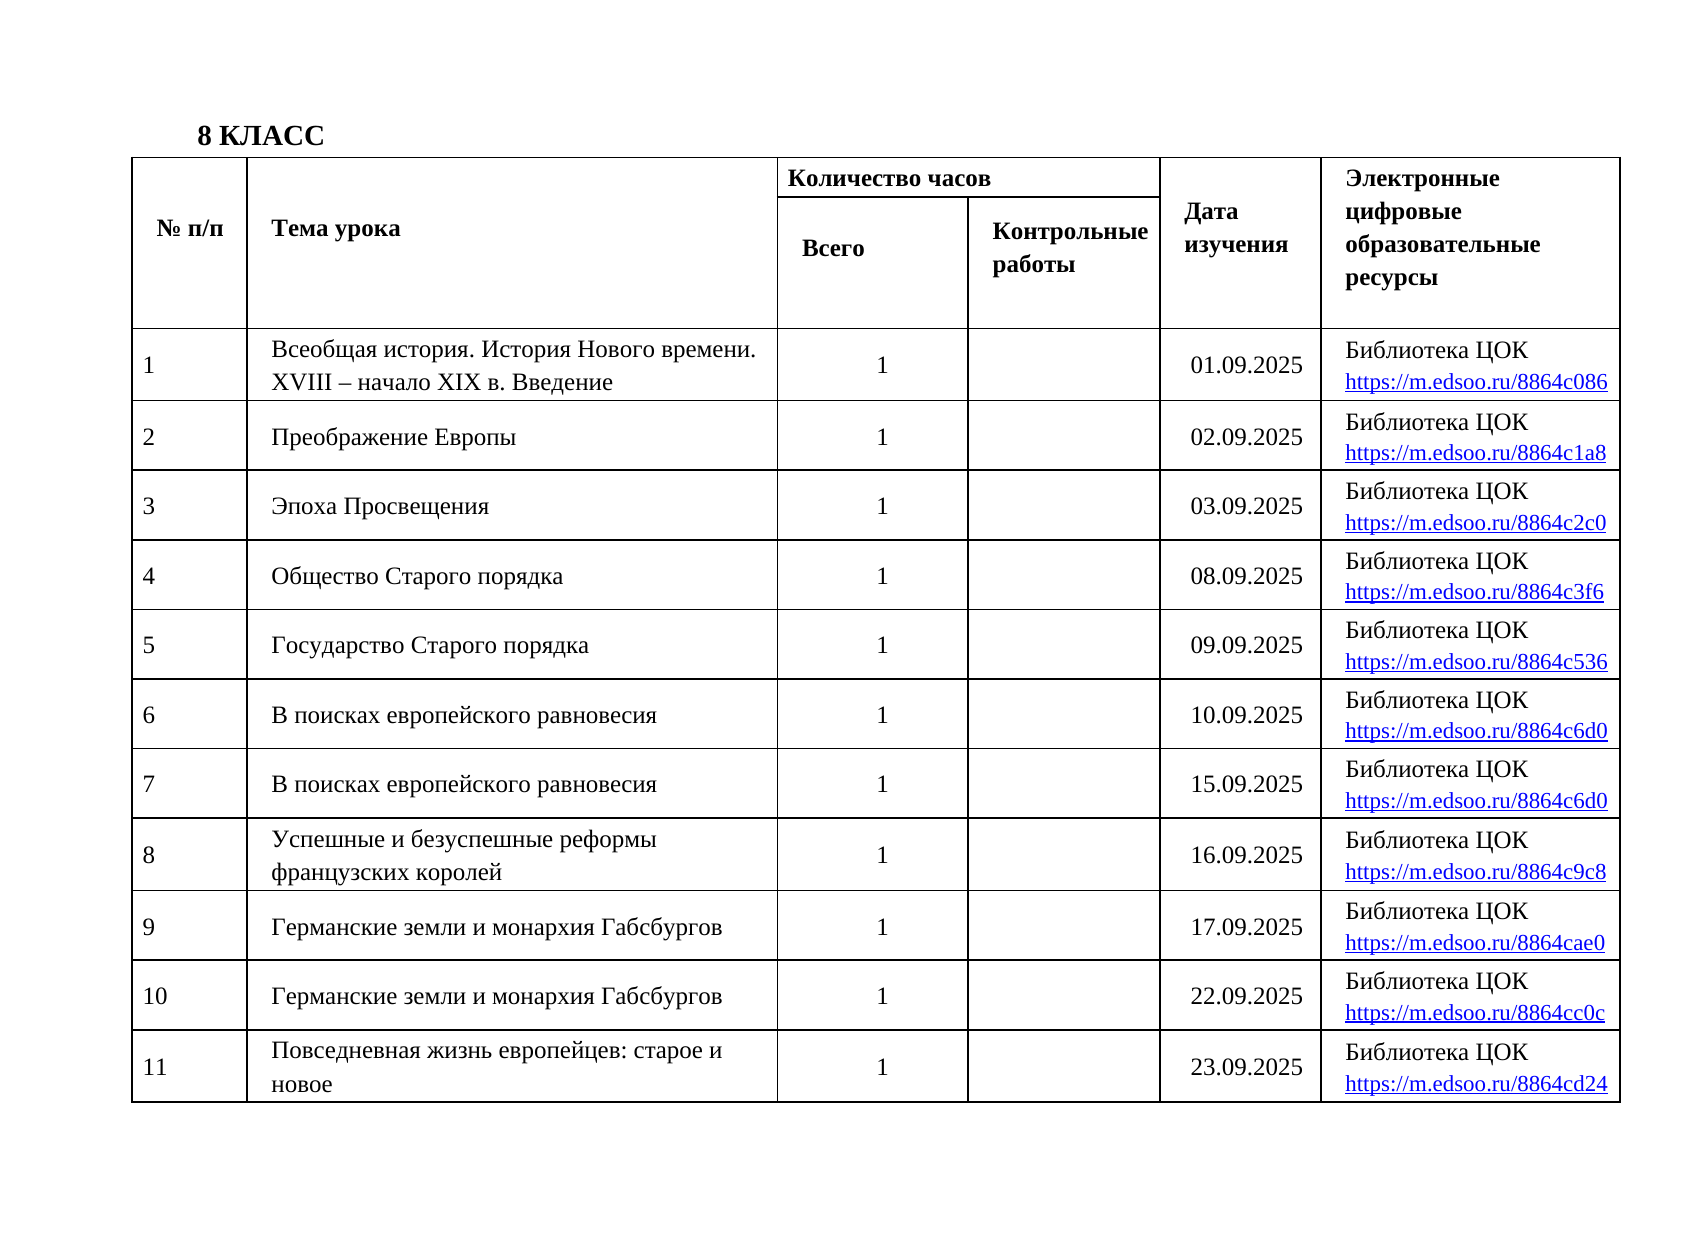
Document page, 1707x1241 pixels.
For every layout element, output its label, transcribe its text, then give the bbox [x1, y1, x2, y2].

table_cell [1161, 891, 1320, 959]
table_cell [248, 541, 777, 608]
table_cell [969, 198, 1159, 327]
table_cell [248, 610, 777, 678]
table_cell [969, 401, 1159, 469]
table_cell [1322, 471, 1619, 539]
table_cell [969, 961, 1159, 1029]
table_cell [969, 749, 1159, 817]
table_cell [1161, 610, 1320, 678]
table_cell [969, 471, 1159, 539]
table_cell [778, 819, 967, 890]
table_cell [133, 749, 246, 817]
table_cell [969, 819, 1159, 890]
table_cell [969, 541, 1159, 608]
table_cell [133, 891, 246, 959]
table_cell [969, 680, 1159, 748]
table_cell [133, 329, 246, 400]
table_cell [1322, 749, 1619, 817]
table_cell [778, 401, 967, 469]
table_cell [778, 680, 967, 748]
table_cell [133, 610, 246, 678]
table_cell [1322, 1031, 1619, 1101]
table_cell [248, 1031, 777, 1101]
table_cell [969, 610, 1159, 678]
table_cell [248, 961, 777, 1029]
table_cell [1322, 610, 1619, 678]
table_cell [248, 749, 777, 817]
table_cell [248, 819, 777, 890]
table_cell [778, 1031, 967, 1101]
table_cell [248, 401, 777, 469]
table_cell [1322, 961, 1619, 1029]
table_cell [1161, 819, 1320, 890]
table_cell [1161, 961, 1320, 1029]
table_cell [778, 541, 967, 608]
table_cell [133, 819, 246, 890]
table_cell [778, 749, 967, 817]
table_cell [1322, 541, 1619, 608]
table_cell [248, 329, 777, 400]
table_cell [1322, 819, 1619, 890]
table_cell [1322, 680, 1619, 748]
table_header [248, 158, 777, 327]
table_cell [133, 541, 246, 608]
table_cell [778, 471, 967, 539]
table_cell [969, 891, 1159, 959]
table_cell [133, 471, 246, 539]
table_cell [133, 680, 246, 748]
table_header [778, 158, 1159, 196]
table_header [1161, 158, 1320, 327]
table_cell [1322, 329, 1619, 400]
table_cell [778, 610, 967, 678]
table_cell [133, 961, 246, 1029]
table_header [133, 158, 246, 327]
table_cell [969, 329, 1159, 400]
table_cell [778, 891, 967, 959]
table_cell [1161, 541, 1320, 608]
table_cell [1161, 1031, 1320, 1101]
text 8 КЛАСС [190, 118, 1618, 152]
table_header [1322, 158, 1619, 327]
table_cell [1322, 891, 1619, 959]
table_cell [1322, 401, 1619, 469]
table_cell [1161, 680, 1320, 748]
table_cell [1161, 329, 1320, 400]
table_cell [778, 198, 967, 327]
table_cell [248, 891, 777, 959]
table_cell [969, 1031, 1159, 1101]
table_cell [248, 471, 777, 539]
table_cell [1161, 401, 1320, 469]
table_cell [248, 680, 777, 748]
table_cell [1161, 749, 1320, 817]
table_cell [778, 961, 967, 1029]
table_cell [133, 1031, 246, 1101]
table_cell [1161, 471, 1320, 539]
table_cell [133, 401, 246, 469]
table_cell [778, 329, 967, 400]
